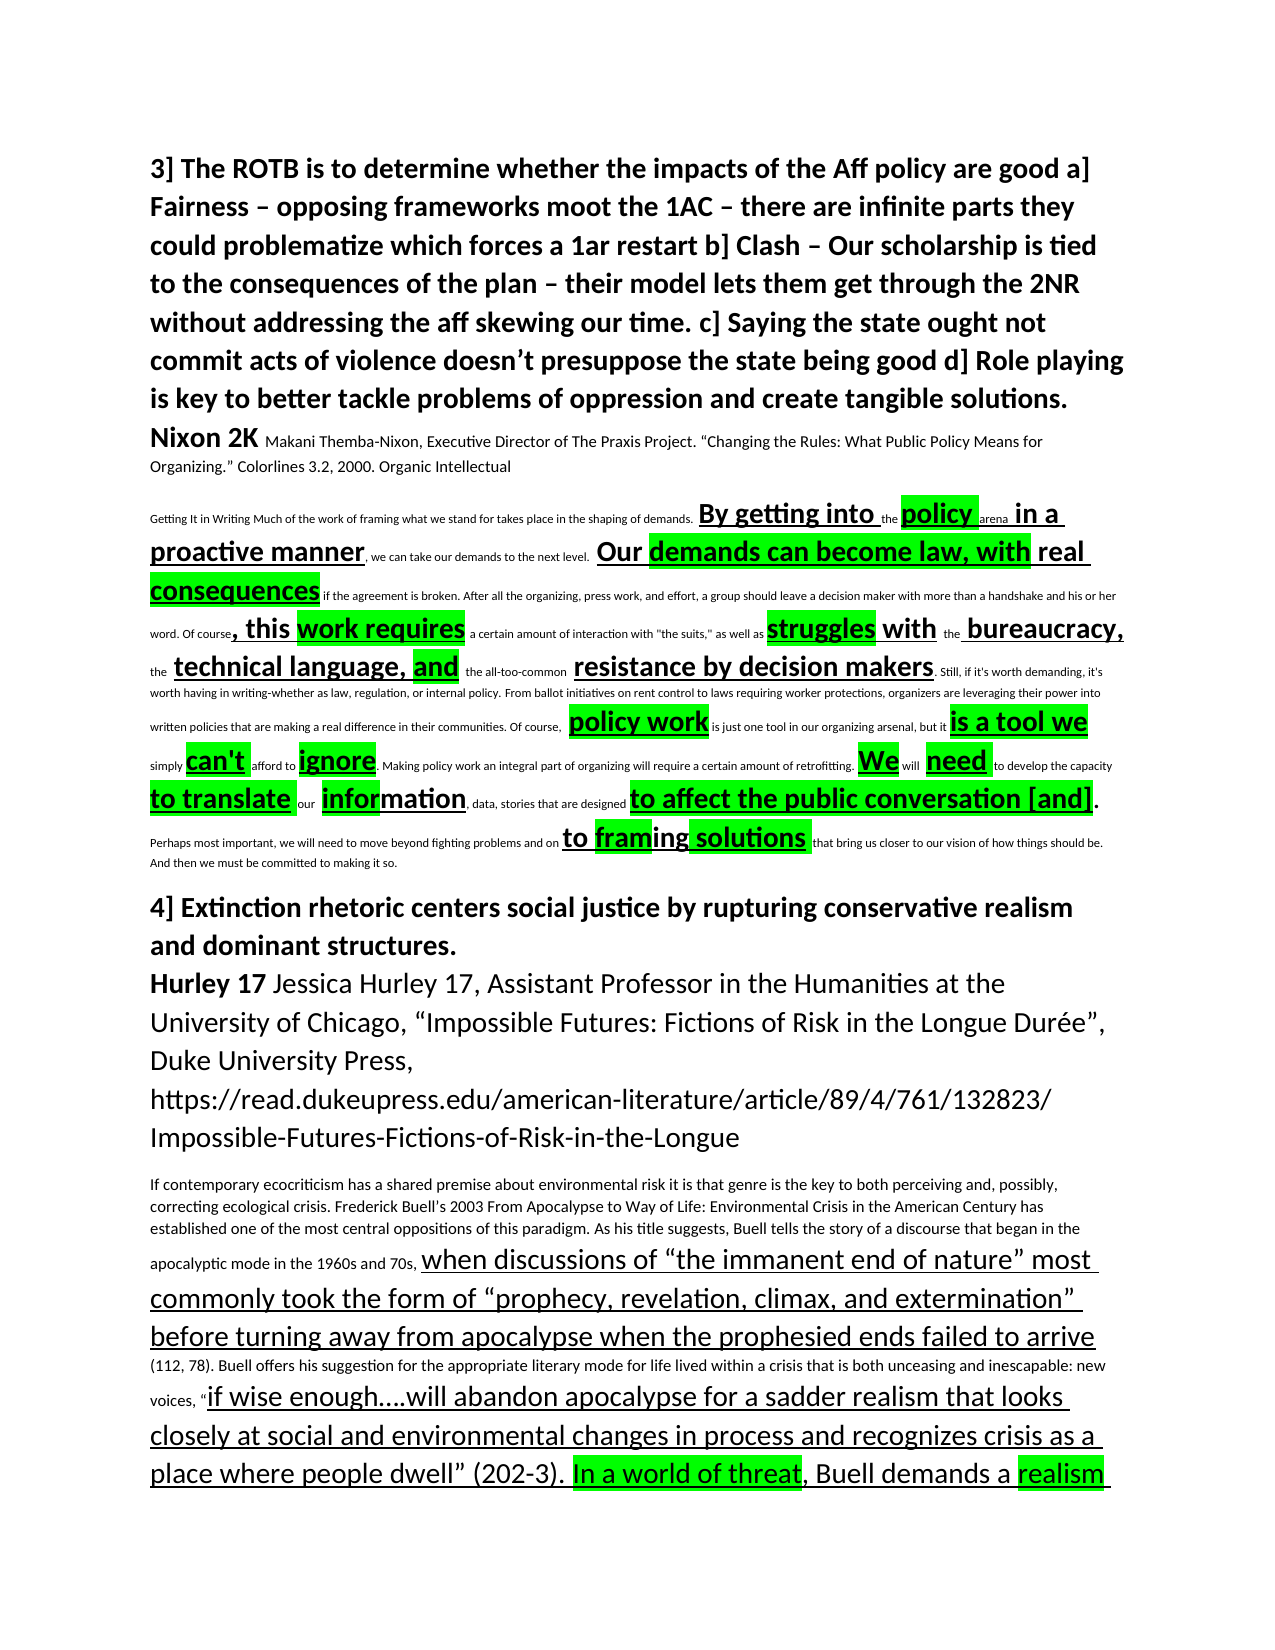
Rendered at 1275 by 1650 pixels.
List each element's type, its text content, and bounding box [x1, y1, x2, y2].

text Hurley 17 Jessica Hurley 17, Assistant Professor in the Humanities at the University of Chicago, “Impossible Futures: Fictions of Risk in the Longue Durée”, Duke University Press, https://read.dukeupress.edu/american-literature/article/89/4/761/132823/Impossible-Futures-Fictions-of-Risk-in-the-Longue [150, 966, 1125, 1155]
subtitle 3] The ROTB is to determine whether the impacts of the Aff policy are good a] Fairness – opposing frameworks moot the 1AC – there are infinite parts they could problematize which forces a 1ar restart b] Clash – Our scholarship is tied to the consequences of the plan – their model lets them get through the 2NR without addressing the aff skewing our time. c] Saying the state ought not commit acts of violence doesn’t presuppose the state being good d] Role playing is key to better tackle problems of oppression and create tangible solutions. [150, 150, 1125, 416]
text Getting It in Writing Much of the work of framing what we stand for takes place in the shaping of demands. By getting into the policy arena in a proactive manner, we can take our demands to the next level. Our demands can become law, with real consequences if the agreement is broken. After all the organizing, press work, and effort, a group should leave a decision maker with more than a handshake and his or her word. Of course, this work requires a certain amount of interaction with "the suits," as well as struggles with the bureaucracy, the technical language, and the all-too-common resistance by decision makers. Still, if it's worth demanding, it's worth having in writing-whether as law, regulation, or internal policy. From ballot initiatives on rent control to laws requiring worker protections, organizers are leveraging their power into written policies that are making a real difference in their communities. Of course, policy work is just one tool in our organizing arsenal, but it is a tool we simply can't afford to ignore. Making policy work an integral part of organizing will require a certain amount of retrofitting. We will need to develop the capacity to translate our information, data, stories that are designed to affect the public conversation [and]. Perhaps most important, we will need to move beyond fighting problems and on to framing solutions that bring us closer to our vision of how things should be. And then we must be committed to making it so. [150, 495, 1125, 871]
text Nixon 2K Makani Themba-Nixon, Executive Director of The Praxis Project. “Changing the Rules: What Public Policy Means for Organizing.” Colorlines 3.2, 2000. Organic Intellectual [150, 419, 1125, 477]
subtitle 4] Extinction rhetoric centers social justice by rupturing conservative realism and dominant structures. [150, 889, 1125, 963]
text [150, 1174, 1125, 1491]
